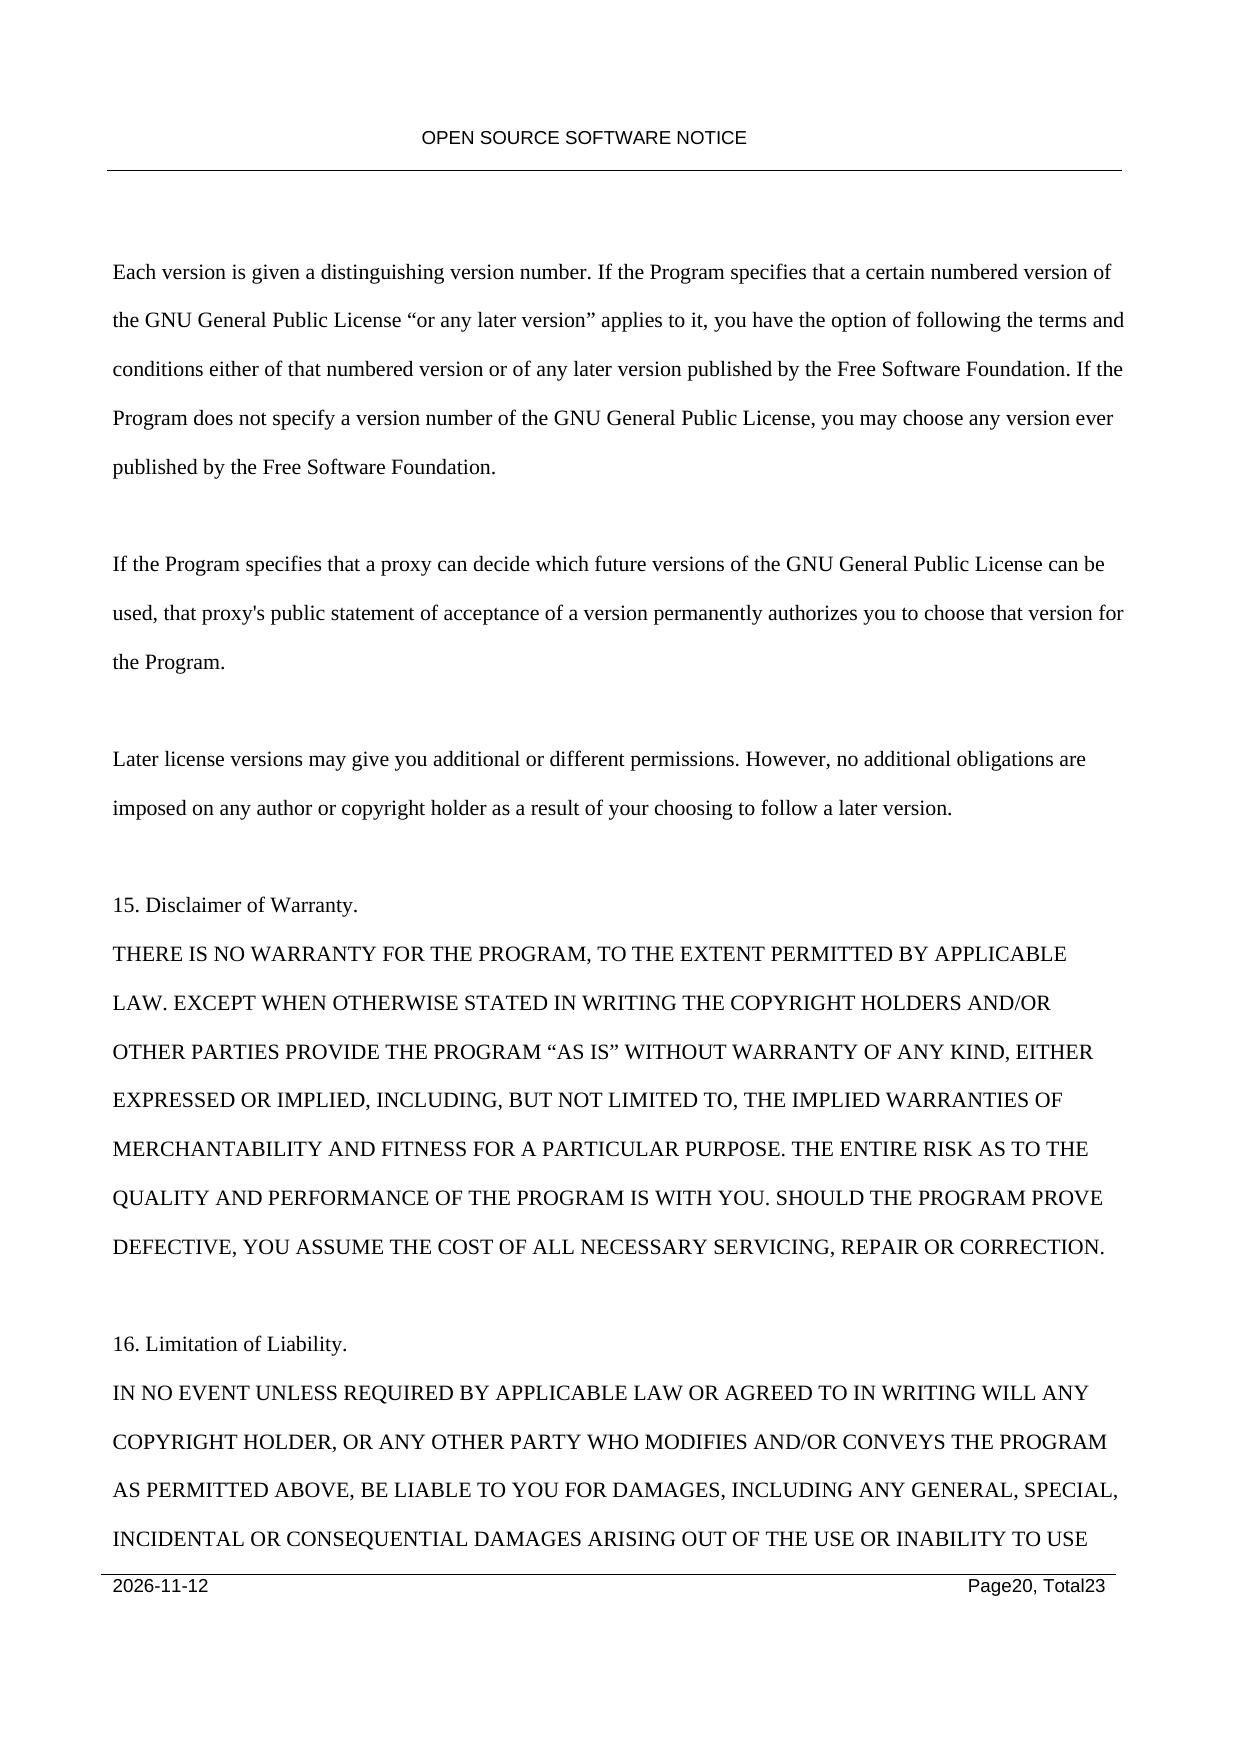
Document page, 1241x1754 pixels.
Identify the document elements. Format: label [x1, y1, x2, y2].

text [112, 206, 1128, 1555]
